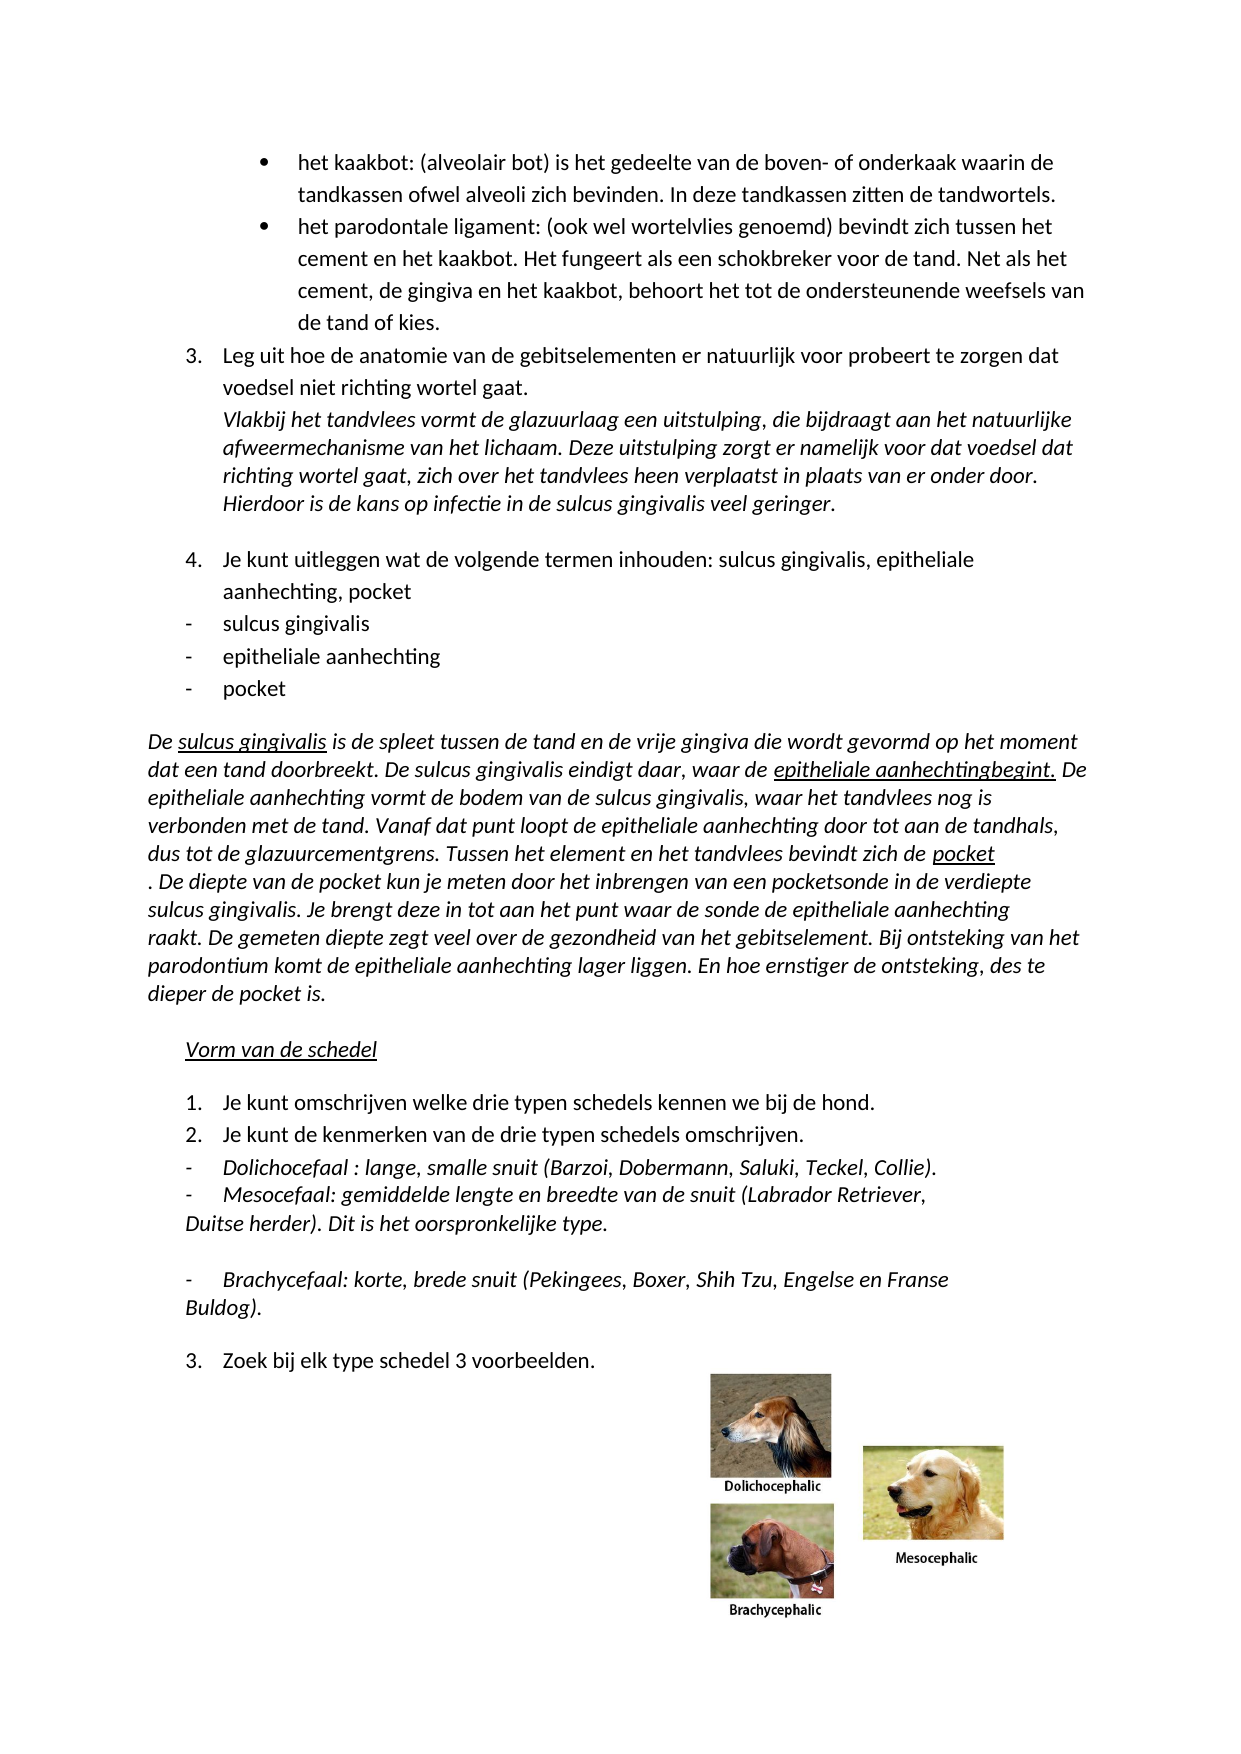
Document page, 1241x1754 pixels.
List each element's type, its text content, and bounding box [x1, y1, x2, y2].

list het kaakbot: (alveolair bot) is het gedeelte van de boven- of onderkaak waarin de tandkassen ofwel alveoli zich bevinden. In deze tandkassen zitten de tandwortels. [260, 148, 1093, 208]
list cement, de gingiva en het kaakbot, behoort het tot de ondersteunende weefsels van [298, 276, 1093, 304]
list cement en het kaakbot. Het fungeert als een schokbreker voor de tand. Net als het [298, 244, 1093, 272]
list Dolichocefaal : lange, smalle snuit (Barzoi, Dobermann, Saluki, Teckel, Collie). [185, 1153, 1093, 1181]
list sulcus gingivalis [185, 609, 1093, 638]
list Vlakbij het tandvlees vormt de glazuurlaag een uitstulping, die bijdraagt aan het natuurlijke afweermechanisme van het lichaam. Deze uitstulping zorgt er namelijk voor dat voedsel dat richting wortel gaat, zich over het tandvlees heen verplaatst in plaats van er onder door. Hierdoor is de kans op infectie in de sulcus gingivalis veel geringer. [223, 405, 1093, 517]
text raakt. De gemeten diepte zegt veel over de gezondheid van het gebitselement. Bij ontsteking van het parodontium komt de epitheliale aanhechting lager liggen. En hoe ernstiger de ontsteking, des te dieper de pocket is. [148, 923, 1093, 1007]
list Brachycefaal: korte, brede snuit (Pekingees, Boxer, Shih Tzu, Engelse en Franse [185, 1265, 1093, 1293]
text . De diepte van de pocket kun je meten door het inbrengen van een pocketsonde in de verdiepte sulcus gingivalis. Je brengt deze in tot aan het punt waar de sonde de epitheliale aanhechting [148, 867, 1093, 923]
list het parodontale ligament: (ook wel wortelvlies genoemd) bevindt zich tussen het [260, 212, 1093, 240]
list Leg uit hoe de anatomie van de gebitselementen er natuurlijk voor probeert te zorgen dat voedsel niet richting wortel gaat. [185, 341, 1093, 401]
list de tand of kies. [298, 308, 1093, 337]
list Je kunt uitleggen wat de volgende termen inhouden: sulcus gingivalis, epitheliale aanhechting, pocket [185, 545, 1093, 605]
list Mesocefaal: gemiddelde lengte en breedte van de snuit (Labrador Retriever, [185, 1181, 1093, 1209]
text Buldog). [185, 1293, 1093, 1321]
text De sulcus gingivalis is de spleet tussen de tand en de vrije gingiva die wordt gevormd op het moment dat een tand doorbreekt. De sulcus gingivalis eindigt daar, waar de epitheliale aanhechtingbegint. De epitheliale aanhechting vormt de bodem van de sulcus gingivalis, waar het tandvlees nog is verbonden met de tand. Vanaf dat punt loopt de epitheliale aanhechting door tot aan de tandhals, dus tot de glazuurcementgrens. Tussen het element en het tandvlees bevindt zich de pocket [148, 727, 1093, 867]
list pocket [185, 674, 1093, 702]
list Je kunt de kenmerken van de drie typen schedels omschrijven. [185, 1120, 1093, 1148]
list Je kunt omschrijven welke drie typen schedels kennen we bij de hond. [185, 1088, 1093, 1116]
text Vorm van de schedel [185, 1035, 1093, 1063]
picture [693, 1368, 1038, 1627]
list Zoek bij elk type schedel 3 voorbeelden. [185, 1346, 1093, 1374]
text Duitse herder). Dit is het oorspronkelijke type. [185, 1209, 1093, 1237]
list epitheliale aanhechting [185, 642, 1093, 670]
